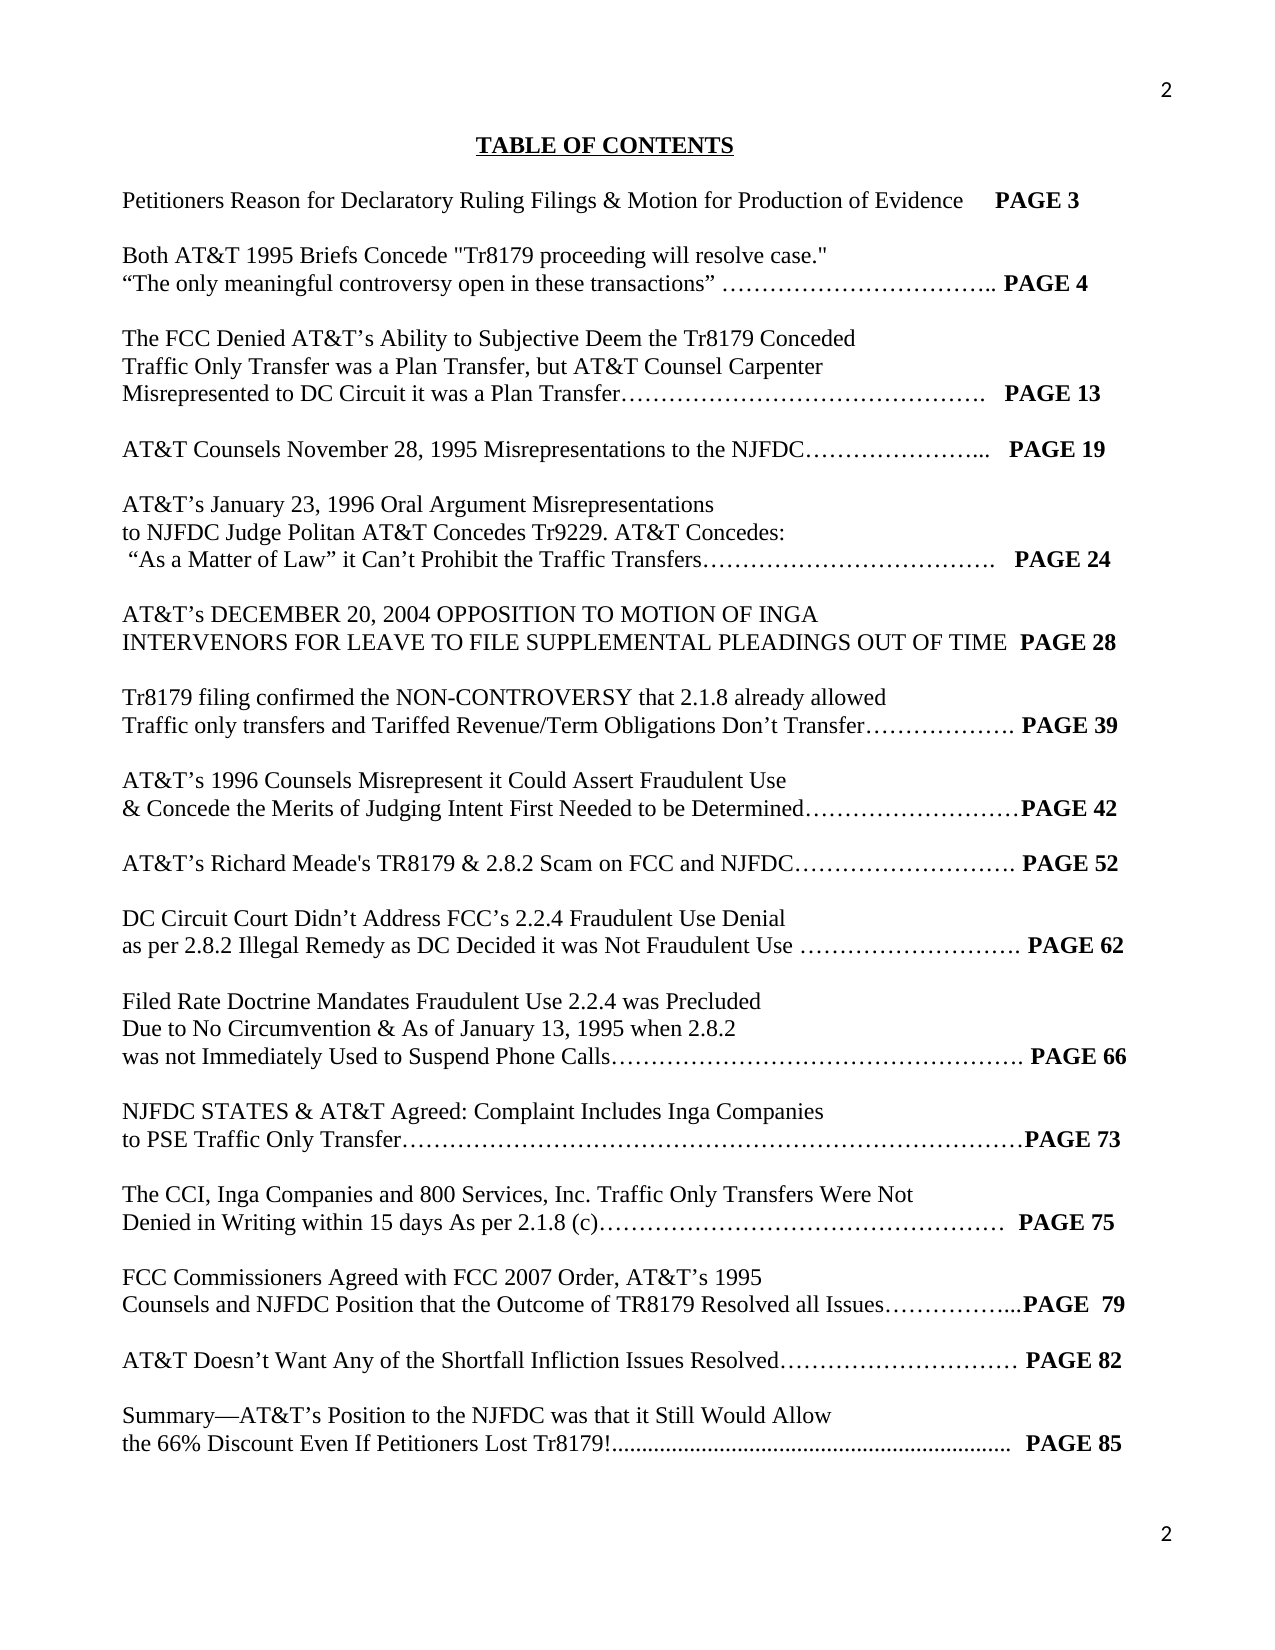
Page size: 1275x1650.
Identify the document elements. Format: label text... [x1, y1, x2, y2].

text AT&T’s DECEMBER 20, 2004 OPPOSITION TO MOTION OF INGA INTERVENORS FOR LEAVE TO FILE SUPPLEMENTAL PLEADINGS OUT OF TIME PAGE 28 [122, 600, 1172, 656]
text Tr8179 filing confirmed the NON-CONTROVERSY that 2.1.8 already allowed Traffic only transfers and Tariffed Revenue/Term Obligations Don’t Transfer………………. PAGE 39 [122, 683, 1172, 738]
text AT&T’s January 23, 1996 Oral Argument Misrepresentations to NJFDC Judge Politan AT&T Concedes Tr9229. AT&T Concedes: [122, 490, 1172, 545]
text Both AT&T 1995 Briefs Concede "Tr8179 proceeding will resolve case." “The only meaningful controversy open in these transactions” …………………………….. PAGE 4 [122, 241, 1172, 297]
text TABLE OF CONTENTS [122, 131, 1087, 159]
text NJFDC STATES & AT&T Agreed: Complaint Includes Inga Companies to PSE Traffic Only Transfer……………………………………………………………………PAGE 73 [122, 1097, 1172, 1152]
text “As a Matter of Law” it Can’t Prohibit the Traffic Transfers………………………………. PAGE 24 [122, 545, 1172, 573]
text Petitioners Reason for Declaratory Ruling Filings & Motion for Production of Evidence PAGE 3 [122, 186, 1172, 214]
text DC Circuit Court Didn’t Address FCC’s 2.2.4 Fraudulent Use Denial as per 2.8.2 Illegal Remedy as DC Decided it was Not Fraudulent Use ………………………. PAGE 62 [122, 904, 1172, 959]
text FCC Commissioners Agreed with FCC 2007 Order, AT&T’s 1995 Counsels and NJFDC Position that the Outcome of TR8179 Resolved all Issues……………...PAGE 79 [122, 1263, 1172, 1318]
text Filed Rate Doctrine Mandates Fraudulent Use 2.2.4 was Precluded Due to No Circumvention & As of January 13, 1995 when 2.8.2 was not Immediately Used to Suspend Phone Calls……………………………………………. PAGE 66 [122, 987, 1172, 1069]
text Summary—AT&T’s Position to the NJFDC was that it Still Would Allow the 66% Discount Even If Petitioners Lost Tr8179!................................................................... PAGE 85 [122, 1401, 1172, 1456]
text AT&T Doesn’t Want Any of the Shortfall Infliction Issues Resolved………………………… PAGE 82 [122, 1346, 1172, 1373]
text AT&T’s 1996 Counsels Misrepresent it Could Assert Fraudulent Use & Concede the Merits of Judging Intent First Needed to be Determined………………………PAGE 42 [122, 766, 1172, 821]
text AT&T’s Richard Meade's TR8179 & 2.8.2 Scam on FCC and NJFDC………………………. PAGE 52 [122, 849, 1172, 876]
text The CCI, Inga Companies and 800 Services, Inc. Traffic Only Transfers Were Not Denied in Writing within 15 days As per 2.1.8 (c)…………………………………………… PAGE 75 [122, 1180, 1172, 1235]
text The FCC Denied AT&T’s Ability to Subjective Deem the Tr8179 Conceded Traffic Only Transfer was a Plan Transfer, but AT&T Counsel Carpenter Misrepresented to DC Circuit it was a Plan Transfer………………………………………. PAGE 13 [122, 324, 1172, 407]
text AT&T Counsels November 28, 1995 Misrepresentations to the NJFDC…………………... PAGE 19 [122, 435, 1172, 462]
